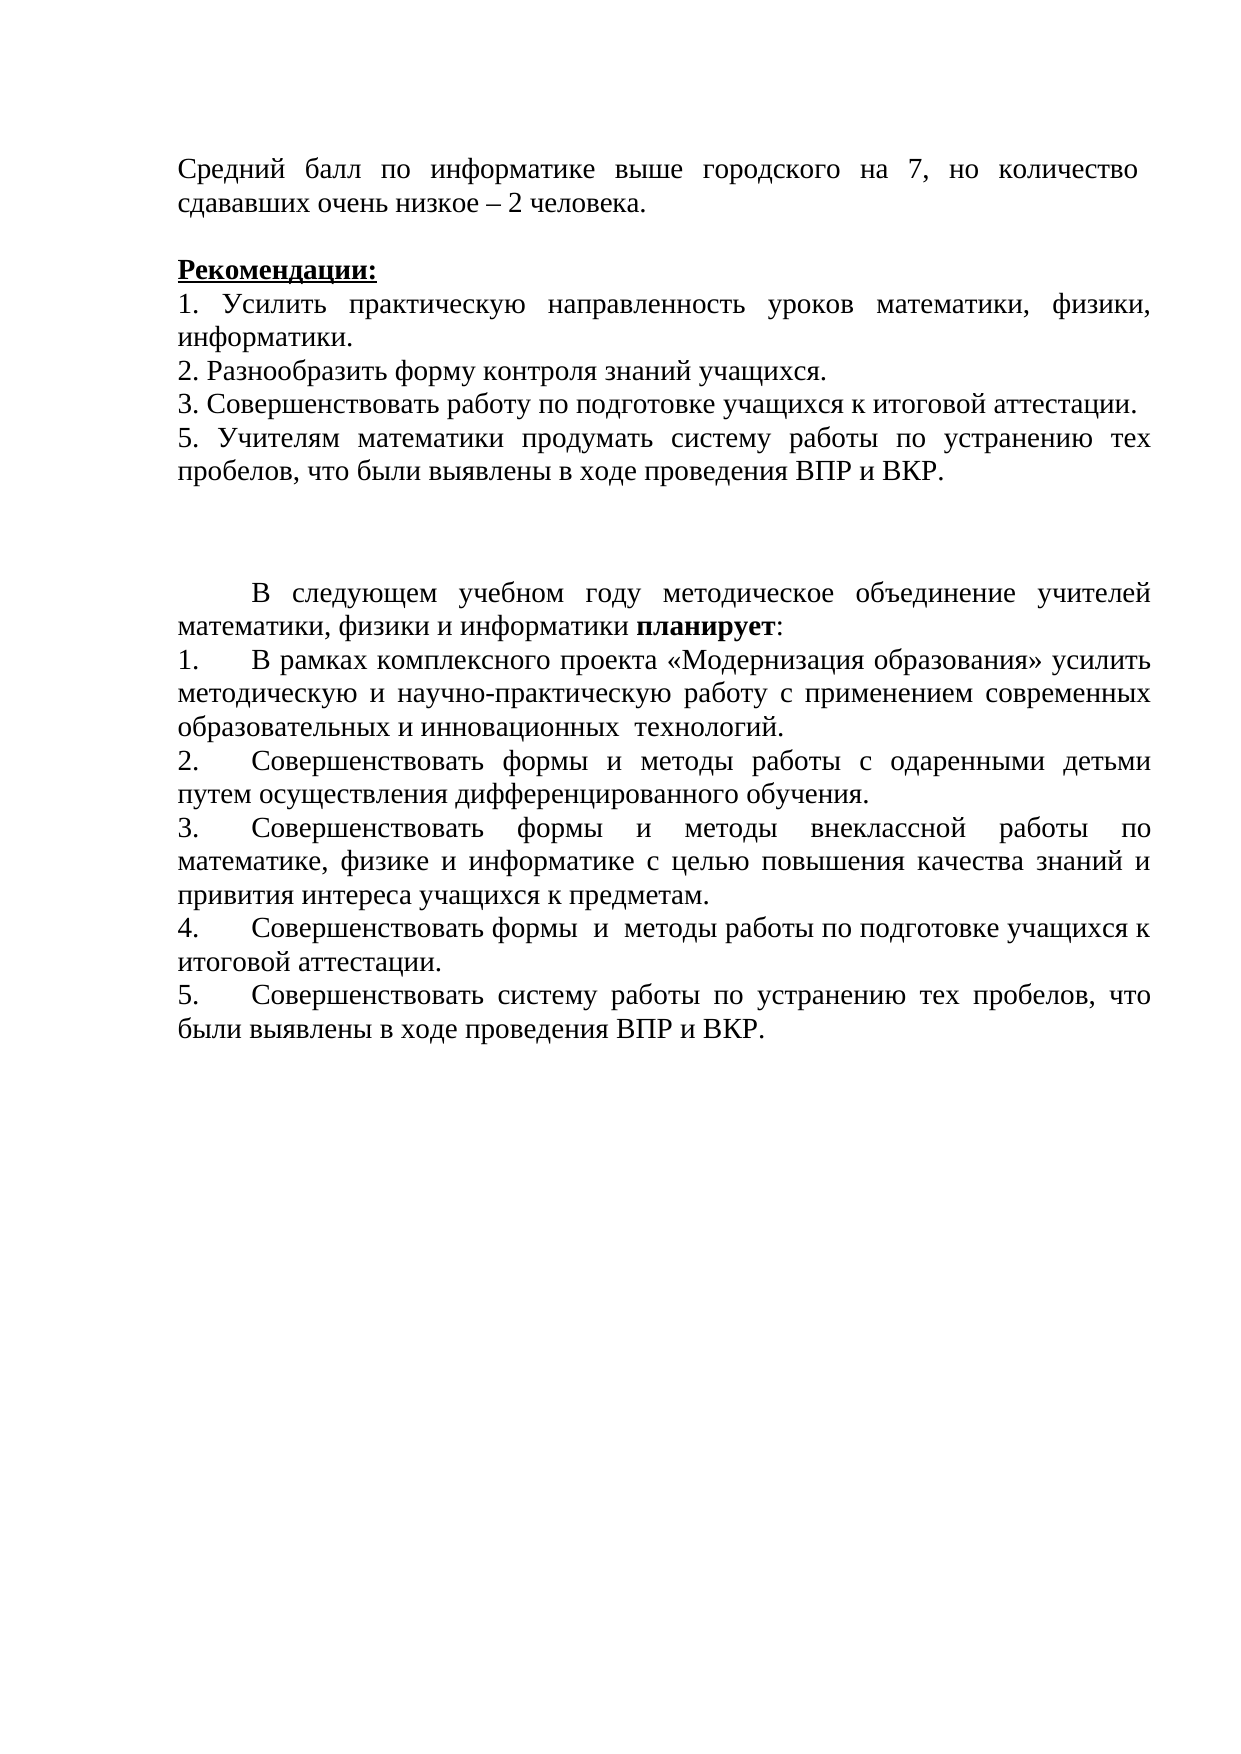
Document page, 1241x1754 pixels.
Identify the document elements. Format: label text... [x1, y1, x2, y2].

text 2. Разнообразить форму контроля знаний учащихся. [177, 353, 1152, 386]
text В следующем учебном году методическое объединение учителей математики, физики и информатики планирует: [177, 575, 1152, 642]
text 1. Усилить практическую направленность уроков математики, физики, информатики. [177, 286, 1152, 353]
list 5. Учителям математики продумать систему работы по устранению тех пробелов, что были выявлены в ходе проведения ВПР и ВКР. [177, 420, 1152, 487]
text Рекомендации: [177, 252, 1139, 286]
list Совершенствовать систему работы по устранению тех пробелов, что были выявлены в ходе проведения ВПР и ВКР. [177, 977, 1152, 1044]
list В рамках комплексного проекта «Модернизация образования» усилить методическую и научно-практическую работу с применением современных образовательных и инновационных технологий. [177, 642, 1152, 743]
list Совершенствовать формы и методы работы с одаренными детьми путем осуществления дифференцированного обучения. [177, 743, 1152, 810]
list Совершенствовать формы и методы работы по подготовке учащихся к итоговой аттестации. [177, 910, 1152, 977]
text Средний балл по информатике выше городского на 7, но количество сдававших очень низкое – 2 человека. [177, 152, 1139, 219]
list Совершенствовать формы и методы внеклассной работы по математике, физике и информатике с целью повышения качества знаний и привития интереса учащихся к предметам. [177, 810, 1152, 910]
text 3. Совершенствовать работу по подготовке учащихся к итоговой аттестации. [177, 386, 1152, 420]
